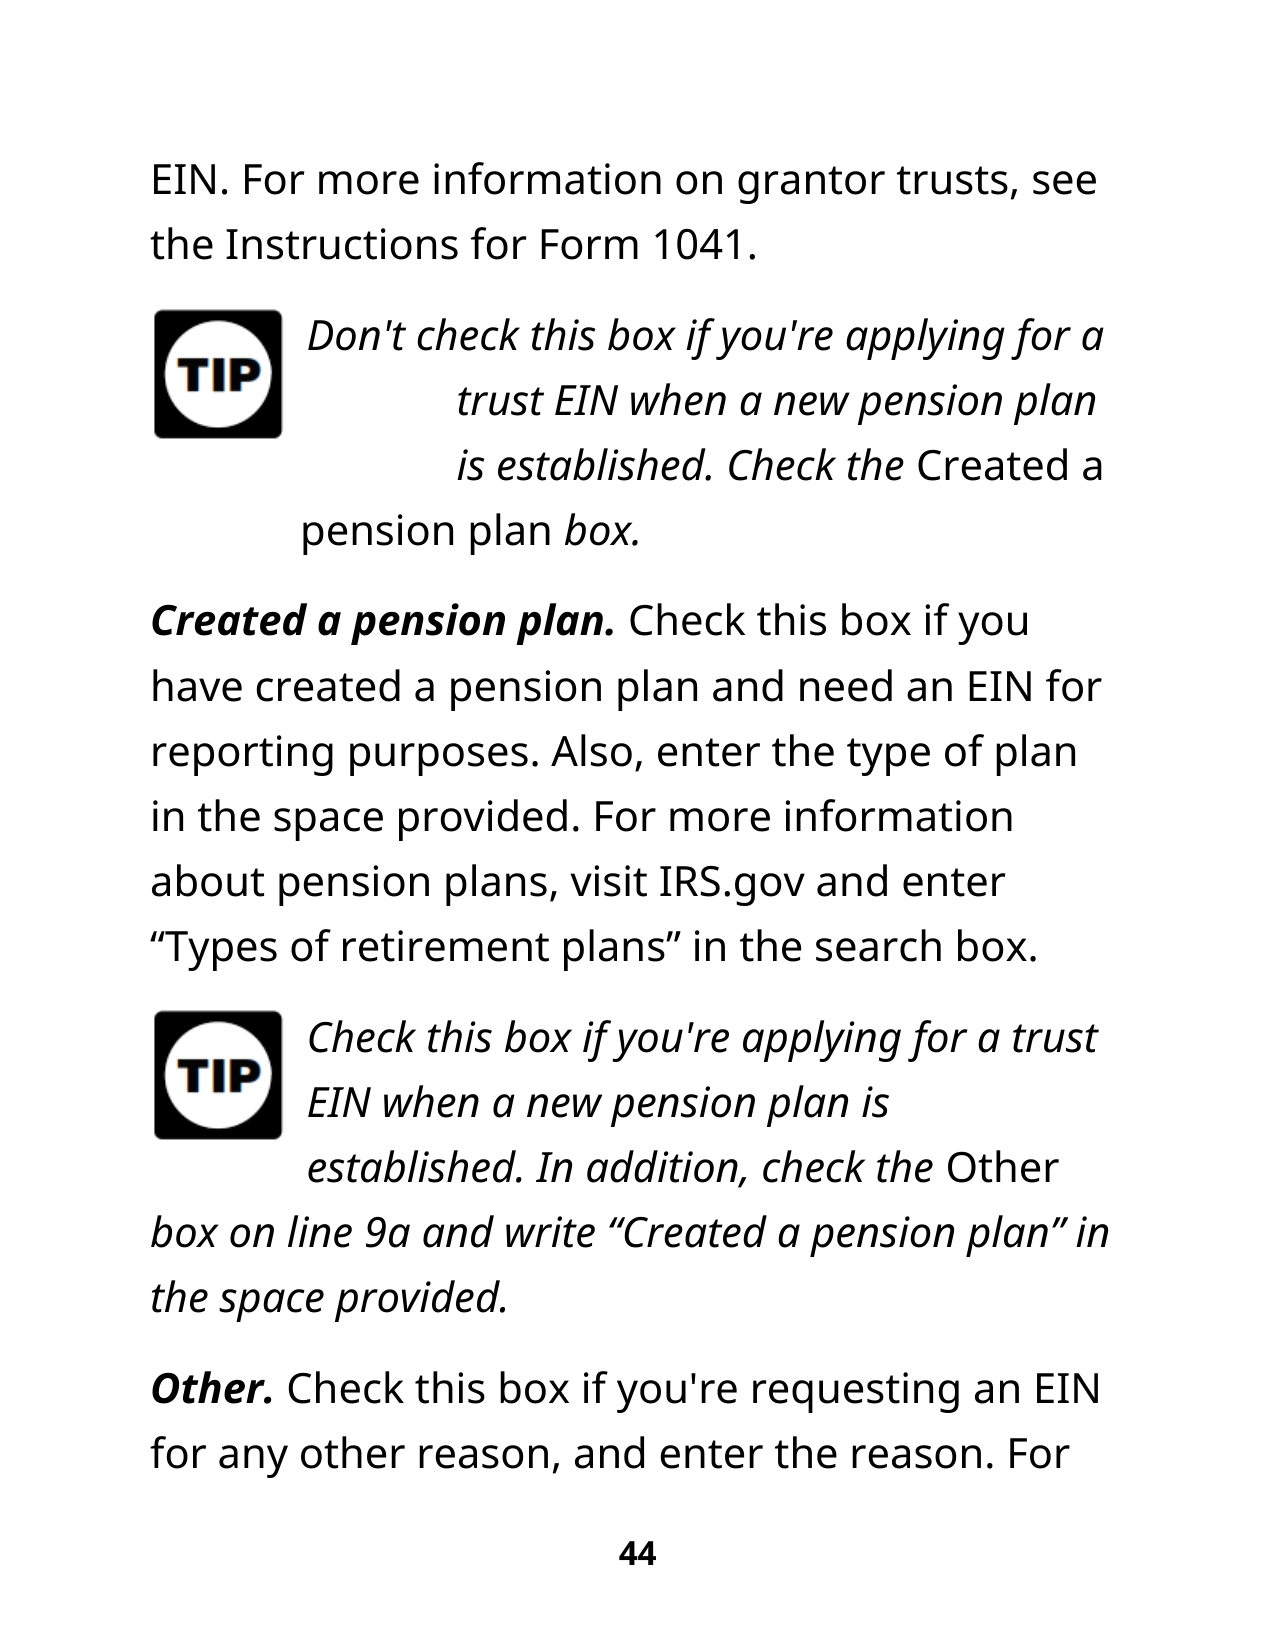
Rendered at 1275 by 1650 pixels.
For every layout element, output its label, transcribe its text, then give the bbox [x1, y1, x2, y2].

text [150, 1358, 1125, 1481]
text Check this box if you're applying for a trust EIN when a new pension plan is established. In addition, check the Other box on line 9a and write “Created a pension plan” in the space provided. [150, 1007, 1125, 1325]
text Don't check this box if you're applying for a trust EIN when a new pension plan is established. Check the Created a pension plan box. [150, 305, 1125, 558]
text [150, 150, 1125, 272]
picture [150, 1006, 288, 1143]
picture [150, 305, 288, 442]
text Created a pension plan. Check this box if you have created a pension plan and need an EIN for reporting purposes. Also, enter the type of plan in the space provided. For more information about pension plans, visit IRS.gov and enter “Types of retirement plans” in the search box. [150, 591, 1125, 974]
